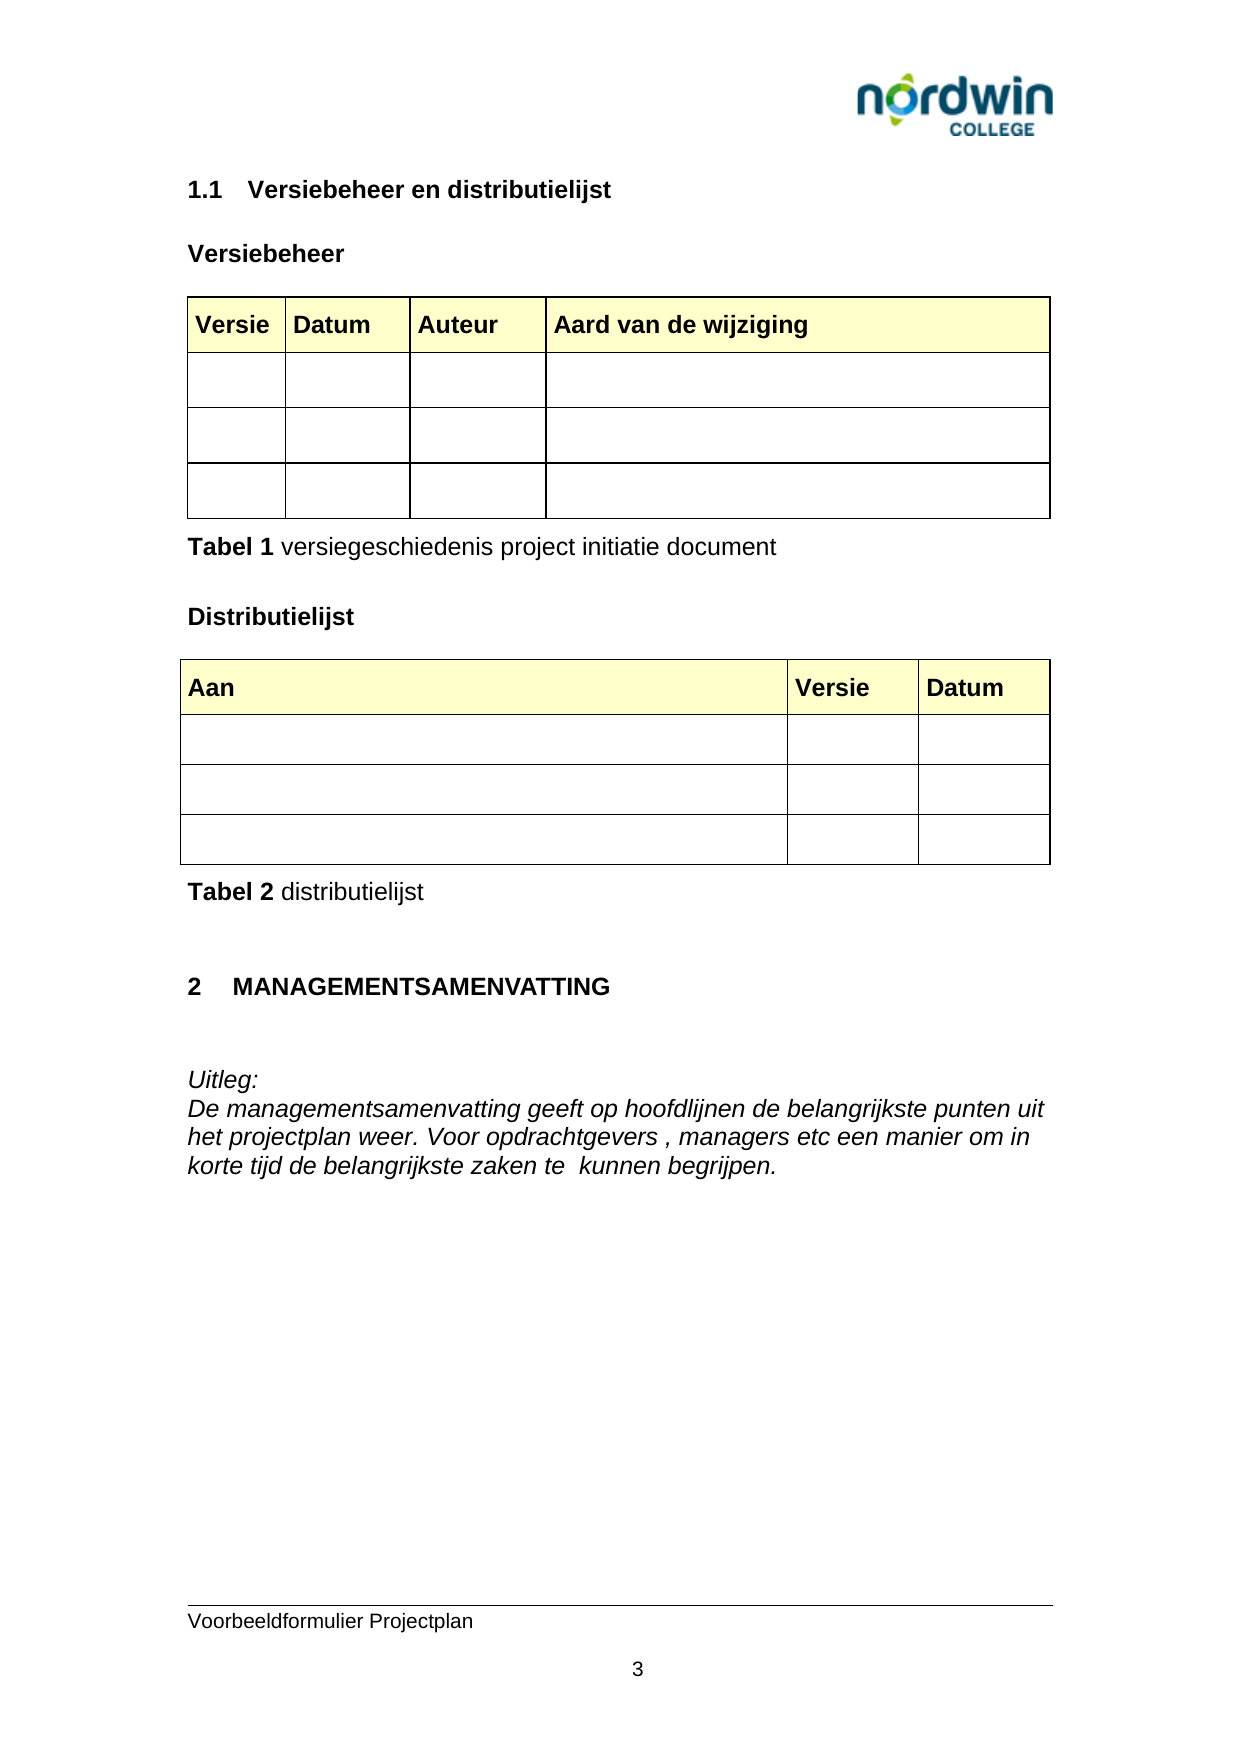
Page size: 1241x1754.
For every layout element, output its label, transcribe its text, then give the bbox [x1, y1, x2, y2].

subtitle Versiebeheer en distributielijst [187, 175, 1053, 204]
table_cell [411, 408, 545, 462]
table_header Versie [788, 660, 918, 714]
table_header Auteur [411, 298, 545, 352]
table_cell [411, 353, 545, 407]
table_cell [188, 408, 285, 462]
table_cell [188, 464, 285, 517]
table_cell [788, 715, 918, 764]
table_cell [788, 815, 918, 864]
table_header Aard van de wijziging [547, 298, 1049, 352]
table_cell [181, 815, 787, 864]
table_cell [547, 408, 1049, 462]
table_cell [919, 715, 1049, 764]
table_cell [181, 715, 787, 764]
table_cell [547, 464, 1049, 517]
text De managementsamenvatting geeft op hoofdlijnen de belangrijkste punten uit het projectplan weer. Voor opdrachtgevers , managers etc een manier om in [187, 1094, 1053, 1151]
table_cell [547, 353, 1049, 407]
table_cell [181, 765, 787, 814]
table_header Versie [188, 298, 285, 352]
table_cell [788, 765, 918, 814]
text korte tijd de belangrijkste zaken te kunnen begrijpen. [187, 1151, 1053, 1180]
table_cell [286, 353, 409, 407]
table_header Datum [286, 298, 409, 352]
subtitle Managementsamenvatting [187, 972, 1053, 1001]
picture [857, 73, 1053, 136]
table_cell [411, 464, 545, 517]
table_cell [919, 765, 1049, 814]
table_cell [919, 815, 1049, 864]
table_cell [188, 353, 285, 407]
text Distributielijst [187, 602, 1053, 630]
table_cell [286, 408, 409, 462]
table_cell [286, 464, 409, 517]
text Versiebeheer [187, 239, 1053, 267]
table_header Aan [181, 660, 787, 714]
table_header Datum [919, 660, 1049, 714]
text Uitleg: [187, 1065, 1053, 1094]
